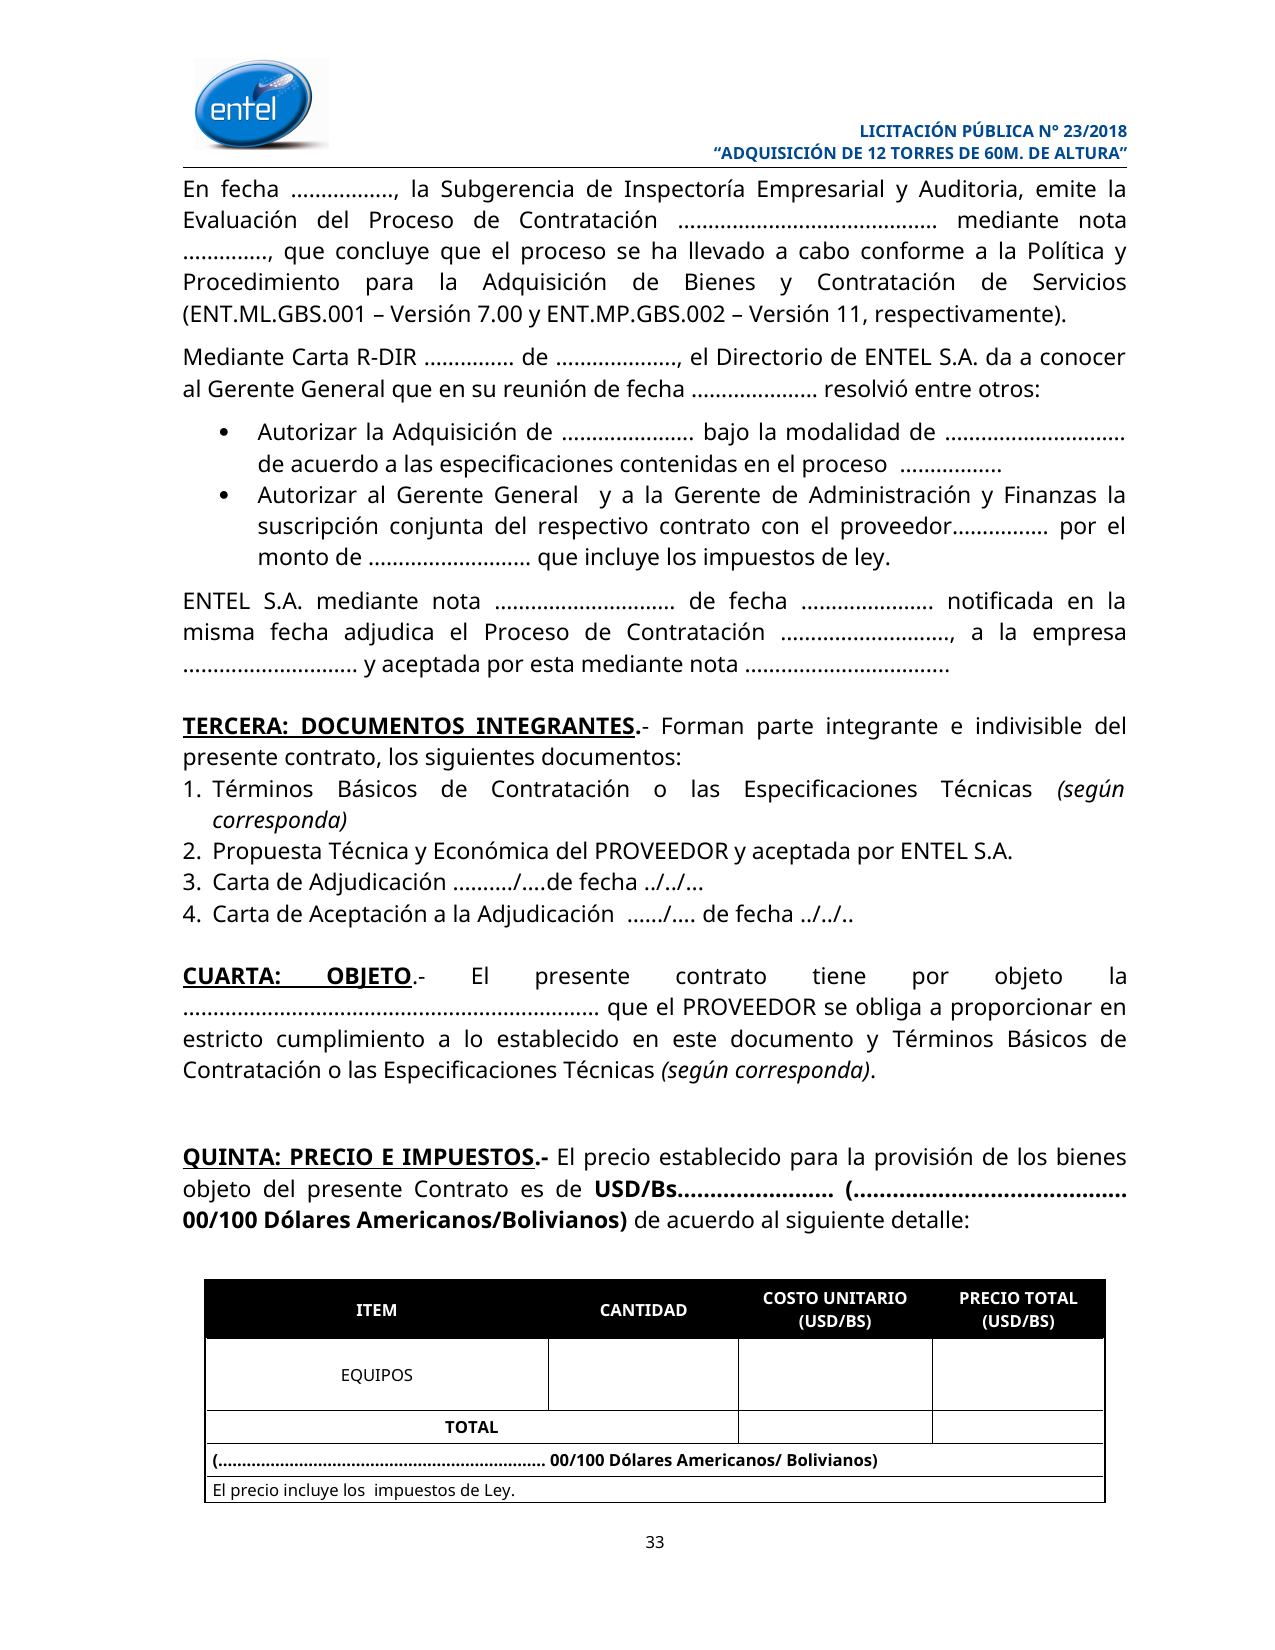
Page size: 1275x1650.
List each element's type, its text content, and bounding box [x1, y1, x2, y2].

table_header COSTO UNITARIO (USD/BS) [739, 1279, 932, 1338]
text TERCERA: DOCUMENTOS INTEGRANTES.- Forman parte integrante e indivisible del presente contrato, los siguientes documentos: [182, 710, 1127, 772]
text QUINTA: PRECIO E IMPUESTOS.- El precio establecido para la provisión de los bienes objeto del presente Contrato es de USD/Bs…………………… (……………………………………00/100 Dólares Americanos/Bolivianos) de acuerdo al siguiente detalle: [182, 1141, 1127, 1235]
text 1. Términos Básicos de Contratación o las Especificaciones Técnicas (según corresponda) [182, 772, 1127, 835]
list Autorizar al Gerente General y a la Gerente de Administración y Finanzas la suscripción conjunta del respectivo contrato con el proveedor……………. por el monto de ……………………… que incluye los impuestos de ley. [220, 479, 1127, 572]
text En fecha …………….., la Subgerencia de Inspectoría Empresarial y Auditoria, emite la Evaluación del Proceso de Contratación …………………………..……….. mediante nota ………….., que concluye que el proceso se ha llevado a cabo conforme a la Política y Procedimiento para la Adquisición de Bienes y Contratación de Servicios (ENT.ML.GBS.001 – Versión 7.00 y ENT.MP.GBS.002 – Versión 11, respectivamente). [182, 172, 1127, 329]
text 2. Propuesta Técnica y Económica del PROVEEDOR y aceptada por ENTEL S.A. [182, 835, 1127, 866]
text 3. Carta de Adjudicación ………./….de fecha ../../... [182, 866, 1127, 897]
table_cell (…………………………………………………………… 00/100 Dólares Americanos/ Bolivianos) [206, 1443, 1104, 1476]
table_cell [549, 1339, 738, 1410]
list Autorizar la Adquisición de …………………. bajo la modalidad de …………………………de acuerdo a las especificaciones contenidas en el proceso …………….. [220, 416, 1127, 479]
table_header CANTIDAD [550, 1281, 737, 1338]
picture [194, 58, 330, 150]
text Mediante Carta R-DIR …………… de ……………….., el Directorio de ENTEL S.A. da a conocer al Gerente General que en su reunión de fecha ………………… resolvió entre otros: [182, 341, 1127, 404]
table_cell El precio incluye los impuestos de Ley. [206, 1476, 1104, 1502]
table_cell [739, 1411, 932, 1443]
table_cell [933, 1338, 1104, 1410]
table_cell [739, 1339, 932, 1410]
text CUARTA: OBJETO.- El presente contrato tiene por objeto la …………………………………………………………… que el PROVEEDOR se obliga a proporcionar en estricto cumplimiento a lo establecido en este documento y Términos Básicos de Contratación o las Especificaciones Técnicas (según corresponda). [182, 960, 1127, 1085]
table_cell TOTAL [206, 1411, 738, 1443]
table_header PRECIO TOTAL (USD/BS) [932, 1279, 1104, 1338]
table_cell [933, 1410, 1104, 1443]
table_cell EQUIPOS [206, 1339, 548, 1410]
text 4. Carta de Aceptación a la Adjudicación ….../…. de fecha ../../.. [182, 897, 1127, 929]
text ENTEL S.A. mediante nota ………………………… de fecha …………………. notificada en la misma fecha adjudica el Proceso de Contratación ………………………., a la empresa ……………………….. y aceptada por esta mediante nota ………………………….... [182, 585, 1127, 679]
table_header ITEM [206, 1281, 548, 1338]
